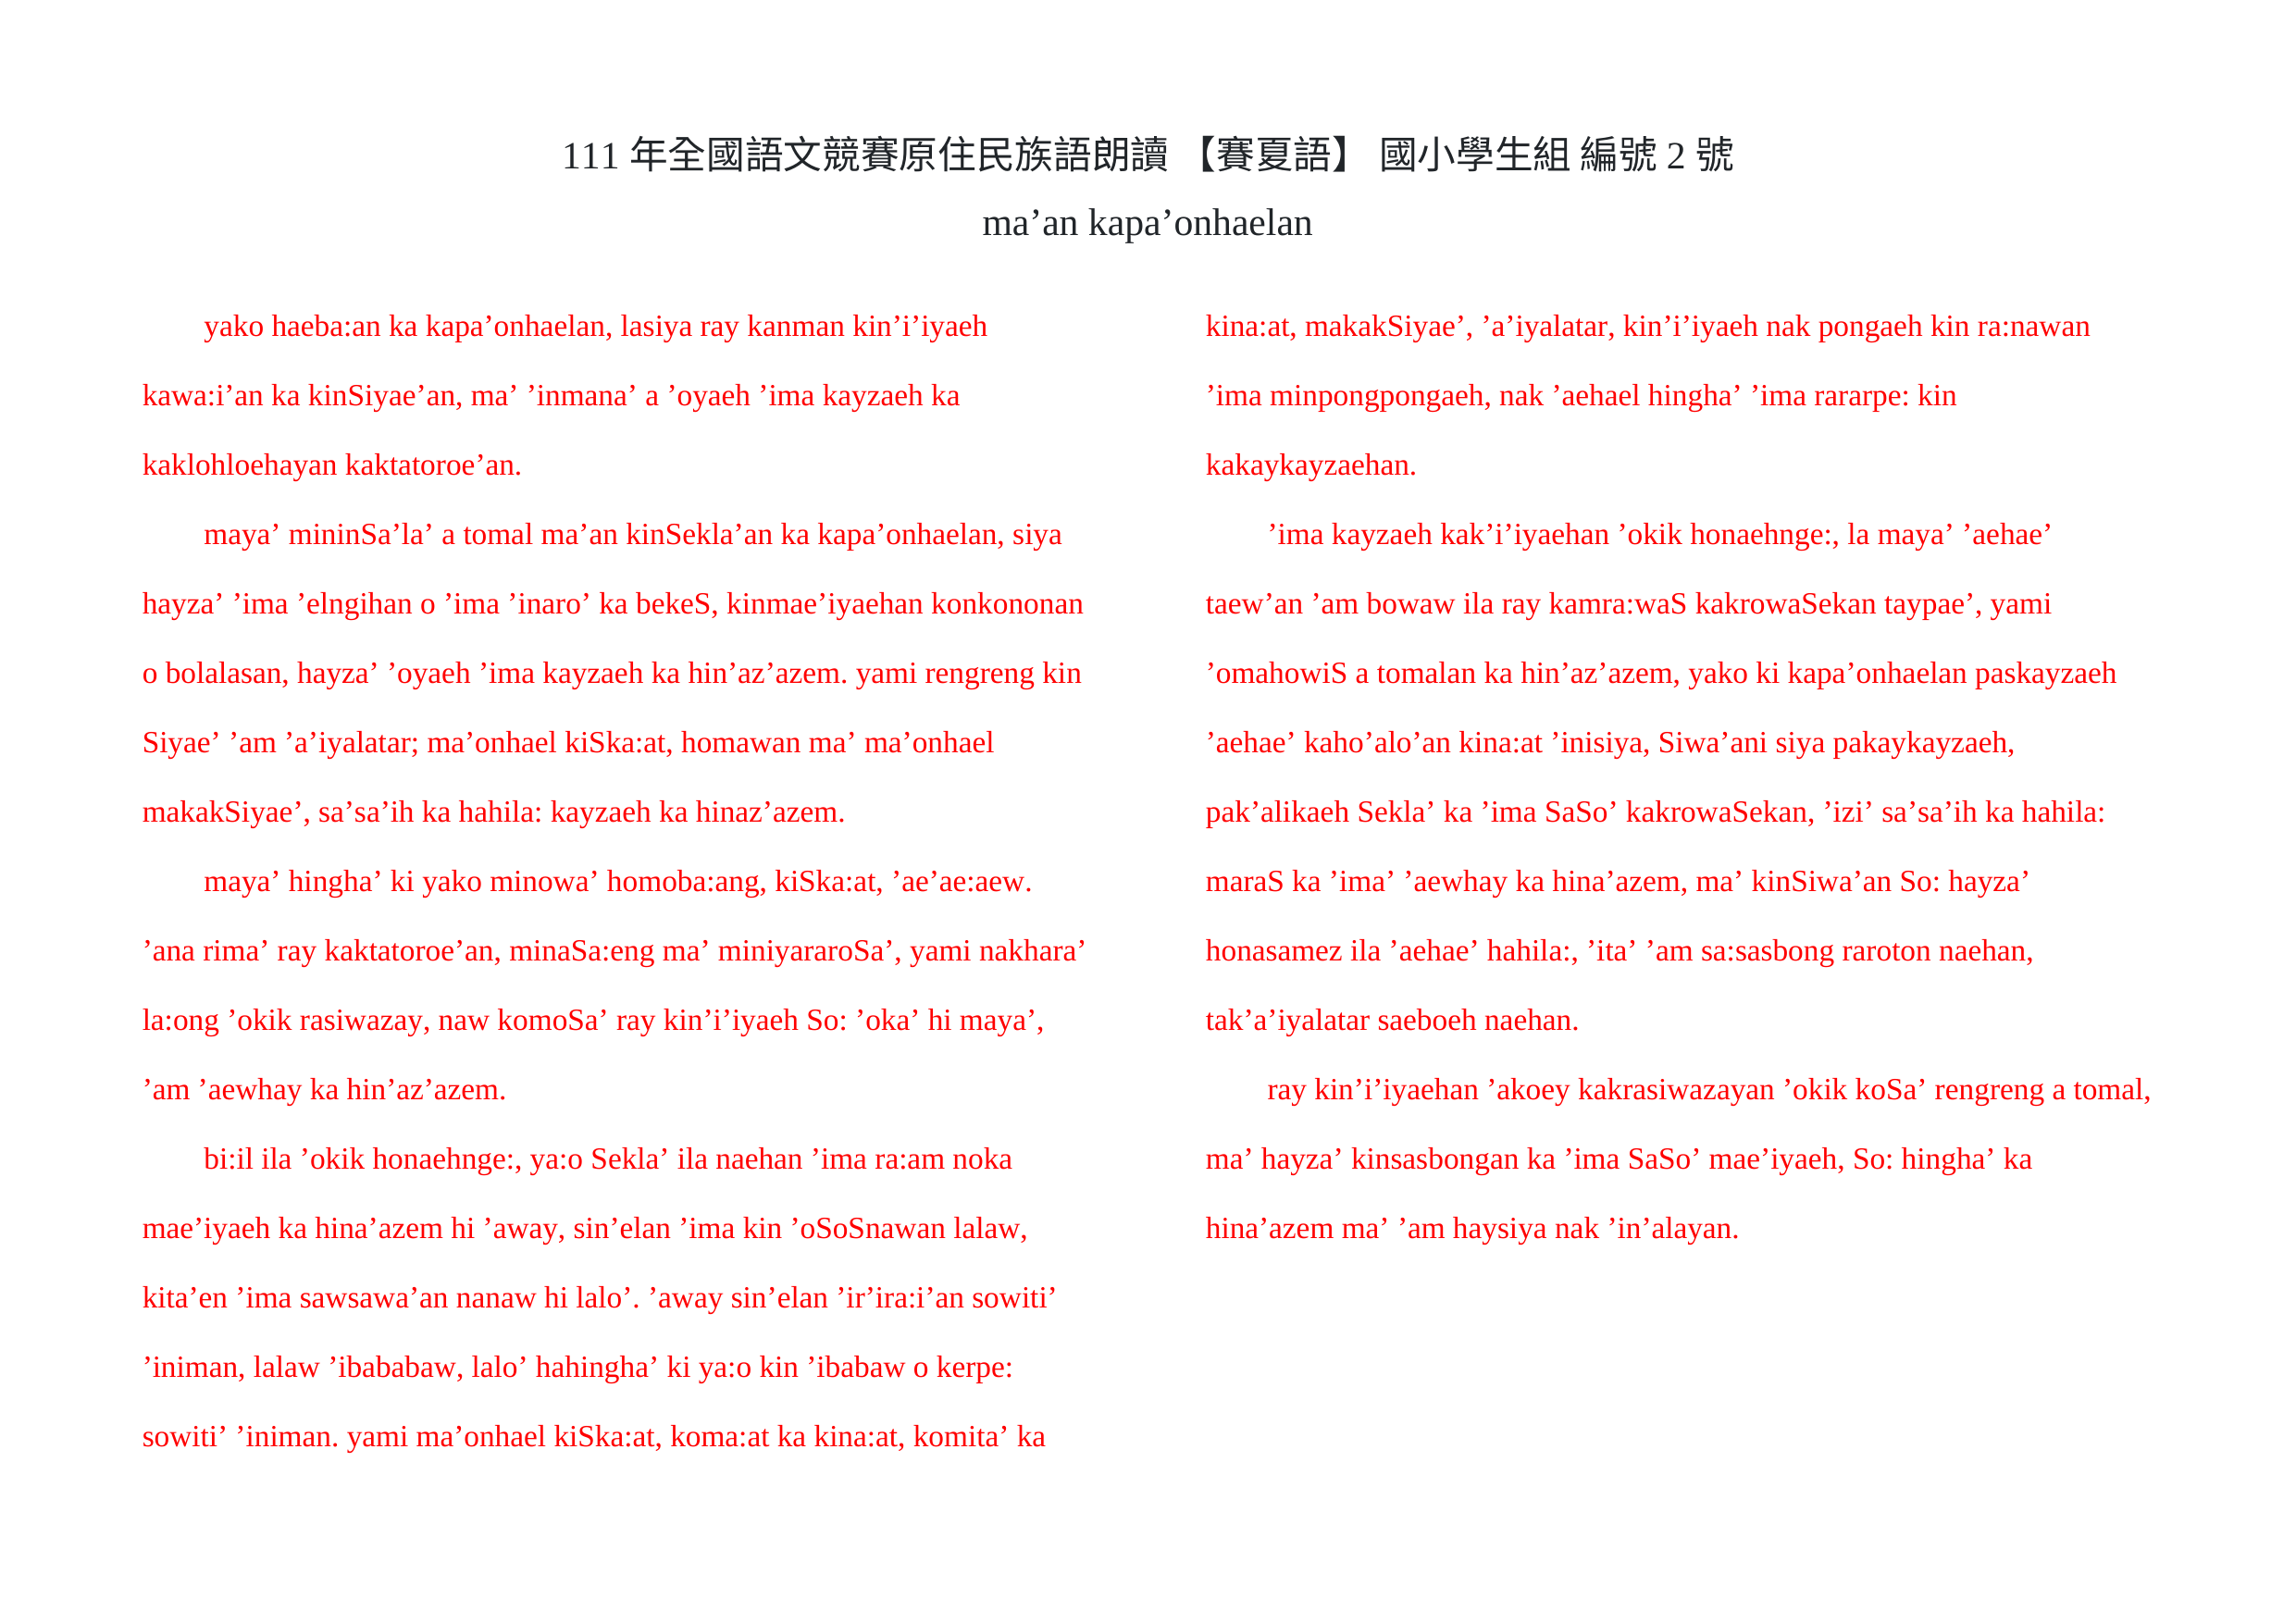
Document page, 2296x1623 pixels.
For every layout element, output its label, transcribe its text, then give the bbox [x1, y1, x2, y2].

text ’ima kayzaeh kak’i’iyaehan ’okik honaehnge:, la maya’ ’aehae’ taew’an ’am bowaw ila ray kamra:waS kakrowaSekan taypae’, yami ’omahowiS a tomalan ka hin’az’azem, yako ki kapa’onhaelan paskayzaeh ’aehae’ kaho’alo’an kina:at ’inisiya, Siwa’ani siya pakaykayzaeh, pak’alikaeh Sekla’ ka ’ima SaSo’ kakrowaSekan, ’izi’ sa’sa’ih ka hahila: maraS ka ’ima’ ’aewhay ka hina’azem, ma’ kinSiwa’an So: hayza’ honasamez ila ’aehae’ hahila:, ’ita’ ’am sa:sasbong raroton naehan, tak’a’iyalatar saeboeh naehan. [1206, 499, 2153, 1054]
text ray kin’i’iyaehan ’akoey kakrasiwazayan ’okik koSa’ rengreng a tomal, ma’ hayza’ kinsasbongan ka ’ima SaSo’ mae’iyaeh, So: hingha’ ka hina’azem ma’ ’am haysiya nak ’in’alayan. [1206, 1054, 2153, 1262]
text ma’an kapa’onhaelan [142, 187, 2153, 256]
text ’ana rima’ ray kaktatoroe’an, minaSa:eng ma’ miniyararoSa’, yami nakhara’ la:ong ’okik rasiwazay, naw komoSa’ ray kin’i’iyaeh So: ’oka’ hi maya’, ’am ’aewhay ka hin’az’azem. [142, 915, 1090, 1123]
text yako haeba:an ka kapa’onhaelan, lasiya ray kanman kin’i’iyaeh kawa:i’an ka kinSiyae’an, ma’ ’inmana’ a ’oyaeh ’ima kayzaeh ka kaklohloehayan kaktatoroe’an. [142, 291, 1090, 499]
text maya’ hingha’ ki yako minowa’ homoba:ang, kiSka:at, ’ae’ae:aew. [142, 846, 1090, 915]
text maya’ mininSa’la’ a tomal ma’an kinSekla’an ka kapa’onhaelan, siya hayza’ ’ima ’elngihan o ’ima ’inaro’ ka bekeS, kinmae’iyaehan konkononan o bolalasan, hayza’ ’oyaeh ’ima kayzaeh ka hin’az’azem. yami rengreng kin Siyae’ ’am ’a’iyalatar; ma’onhael kiSka:at, homawan ma’ ma’onhael makakSiyae’, sa’sa’ih ka hahila: kayzaeh ka hinaz’azem. [142, 499, 1090, 846]
text bi:il ila ’okik honaehnge:, ya:o Sekla’ ila naehan ’ima ra:am noka mae’iyaeh ka hina’azem hi ’away, sin’elan ’ima kin ’oSoSnawan lalaw, kita’en ’ima sawsawa’an nanaw hi lalo’. ’away sin’elan ’ir’ira:i’an sowiti’ ’iniman, lalaw ’ibababaw, lalo’ hahingha’ ki ya:o kin ’ibabaw o kerpe: sowiti’ ’iniman. yami ma’onhael kiSka:at, koma:at ka kina:at, komita’ ka kina:at, makakSiyae’, ’a’iyalatar, kin’i’iyaeh nak pongaeh kin ra:nawan ’ima minpongpongaeh, nak ’aehael hingha’ ’ima rararpe: kin kakaykayzaehan. [142, 1123, 1090, 1470]
text 111 年全國語文競賽原住民族語朗讀 【賽夏語】 國小學生組 編號 2 號 [142, 118, 2153, 187]
text bi:il ila ’okik honaehnge:, ya:o Sekla’ ila naehan ’ima ra:am noka mae’iyaeh ka hina’azem hi ’away, sin’elan ’ima kin ’oSoSnawan lalaw, kita’en ’ima sawsawa’an nanaw hi lalo’. ’away sin’elan ’ir’ira:i’an sowiti’ ’iniman, lalaw ’ibababaw, lalo’ hahingha’ ki ya:o kin ’ibabaw o kerpe: sowiti’ ’iniman. yami ma’onhael kiSka:at, koma:at ka kina:at, komita’ ka kina:at, makakSiyae’, ’a’iyalatar, kin’i’iyaeh nak pongaeh kin ra:nawan ’ima minpongpongaeh, nak ’aehael hingha’ ’ima rararpe: kin kakaykayzaehan. [1206, 291, 2153, 499]
